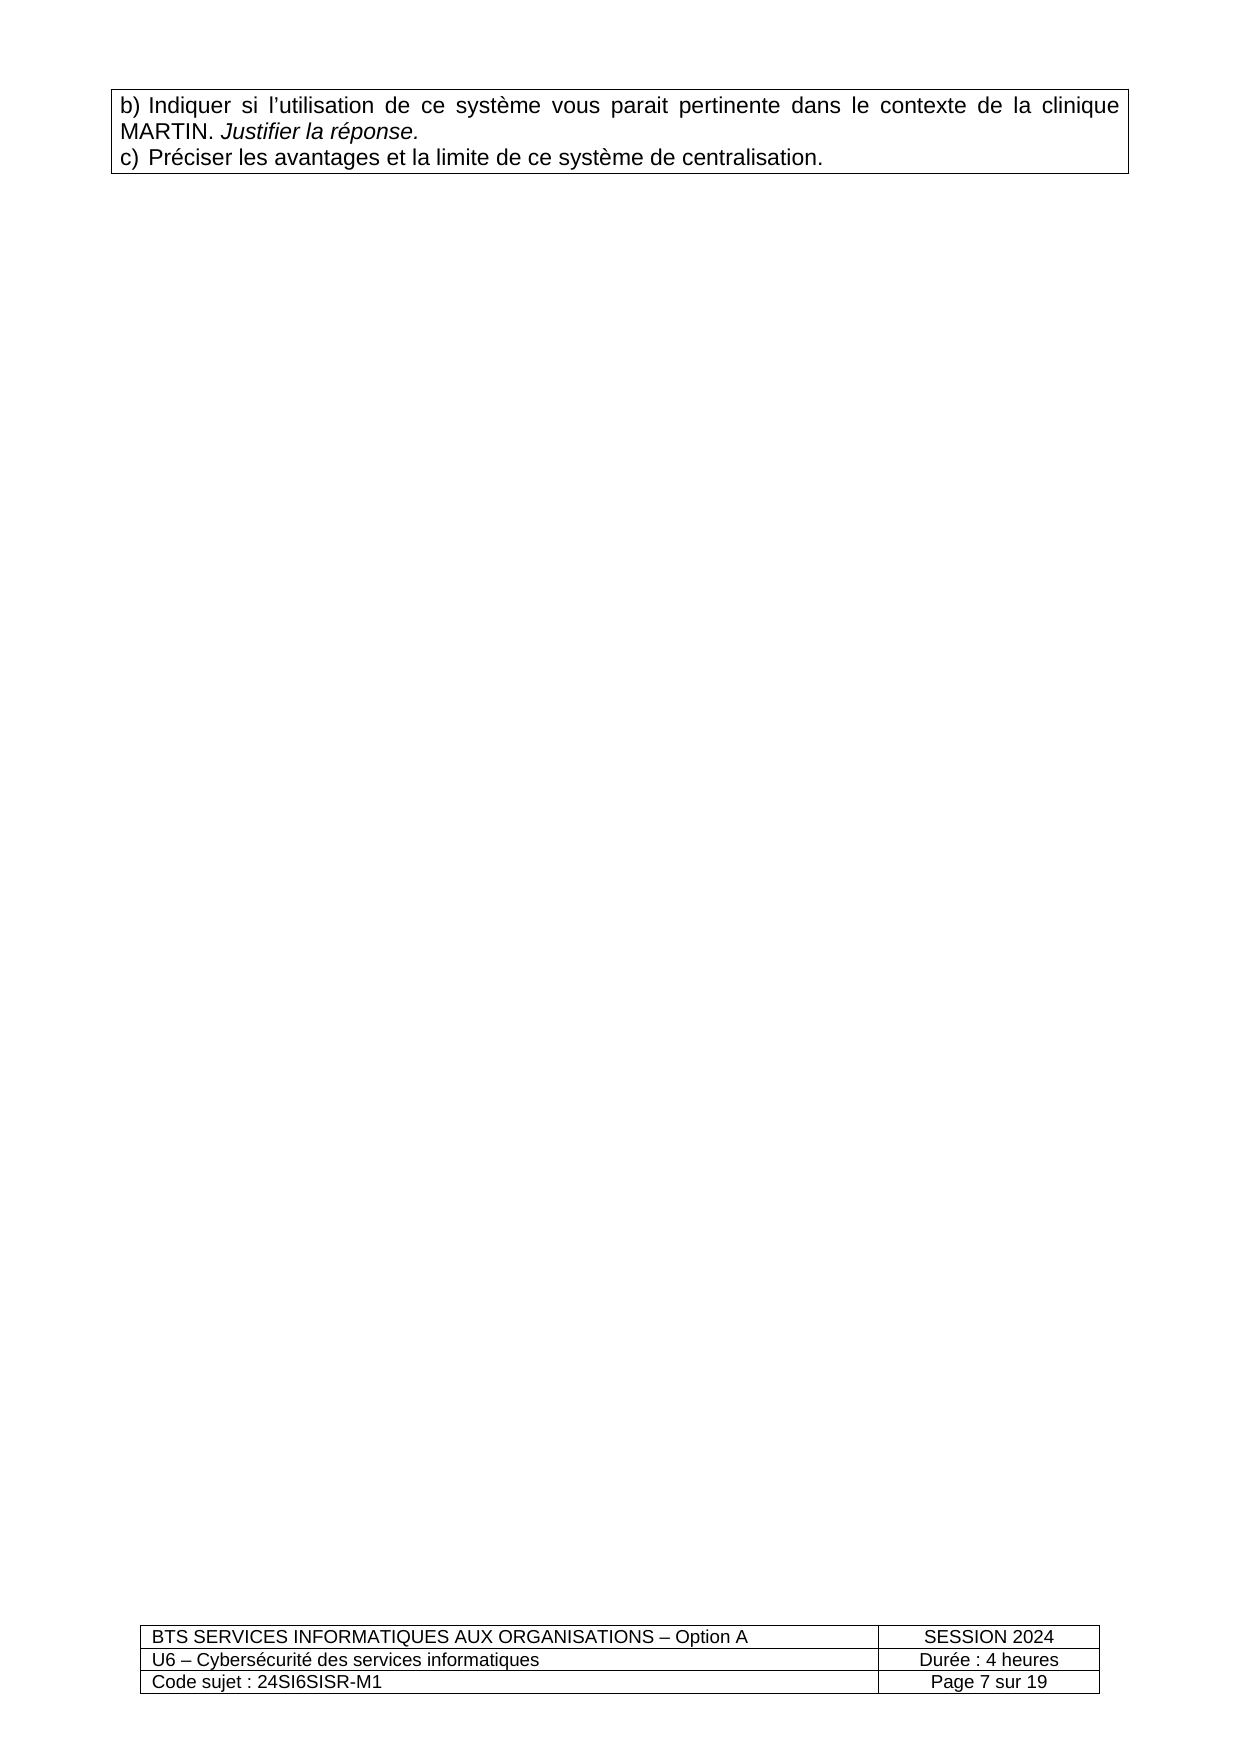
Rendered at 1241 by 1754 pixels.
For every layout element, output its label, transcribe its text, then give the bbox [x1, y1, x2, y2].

text b) Indiquer si l’utilisation de ce système vous parait pertinente dans le contexte de la clinique MARTIN. Justifier la réponse. [112, 90, 1128, 141]
text c) Préciser les avantages et la limite de ce système de centralisation. [112, 141, 1128, 173]
